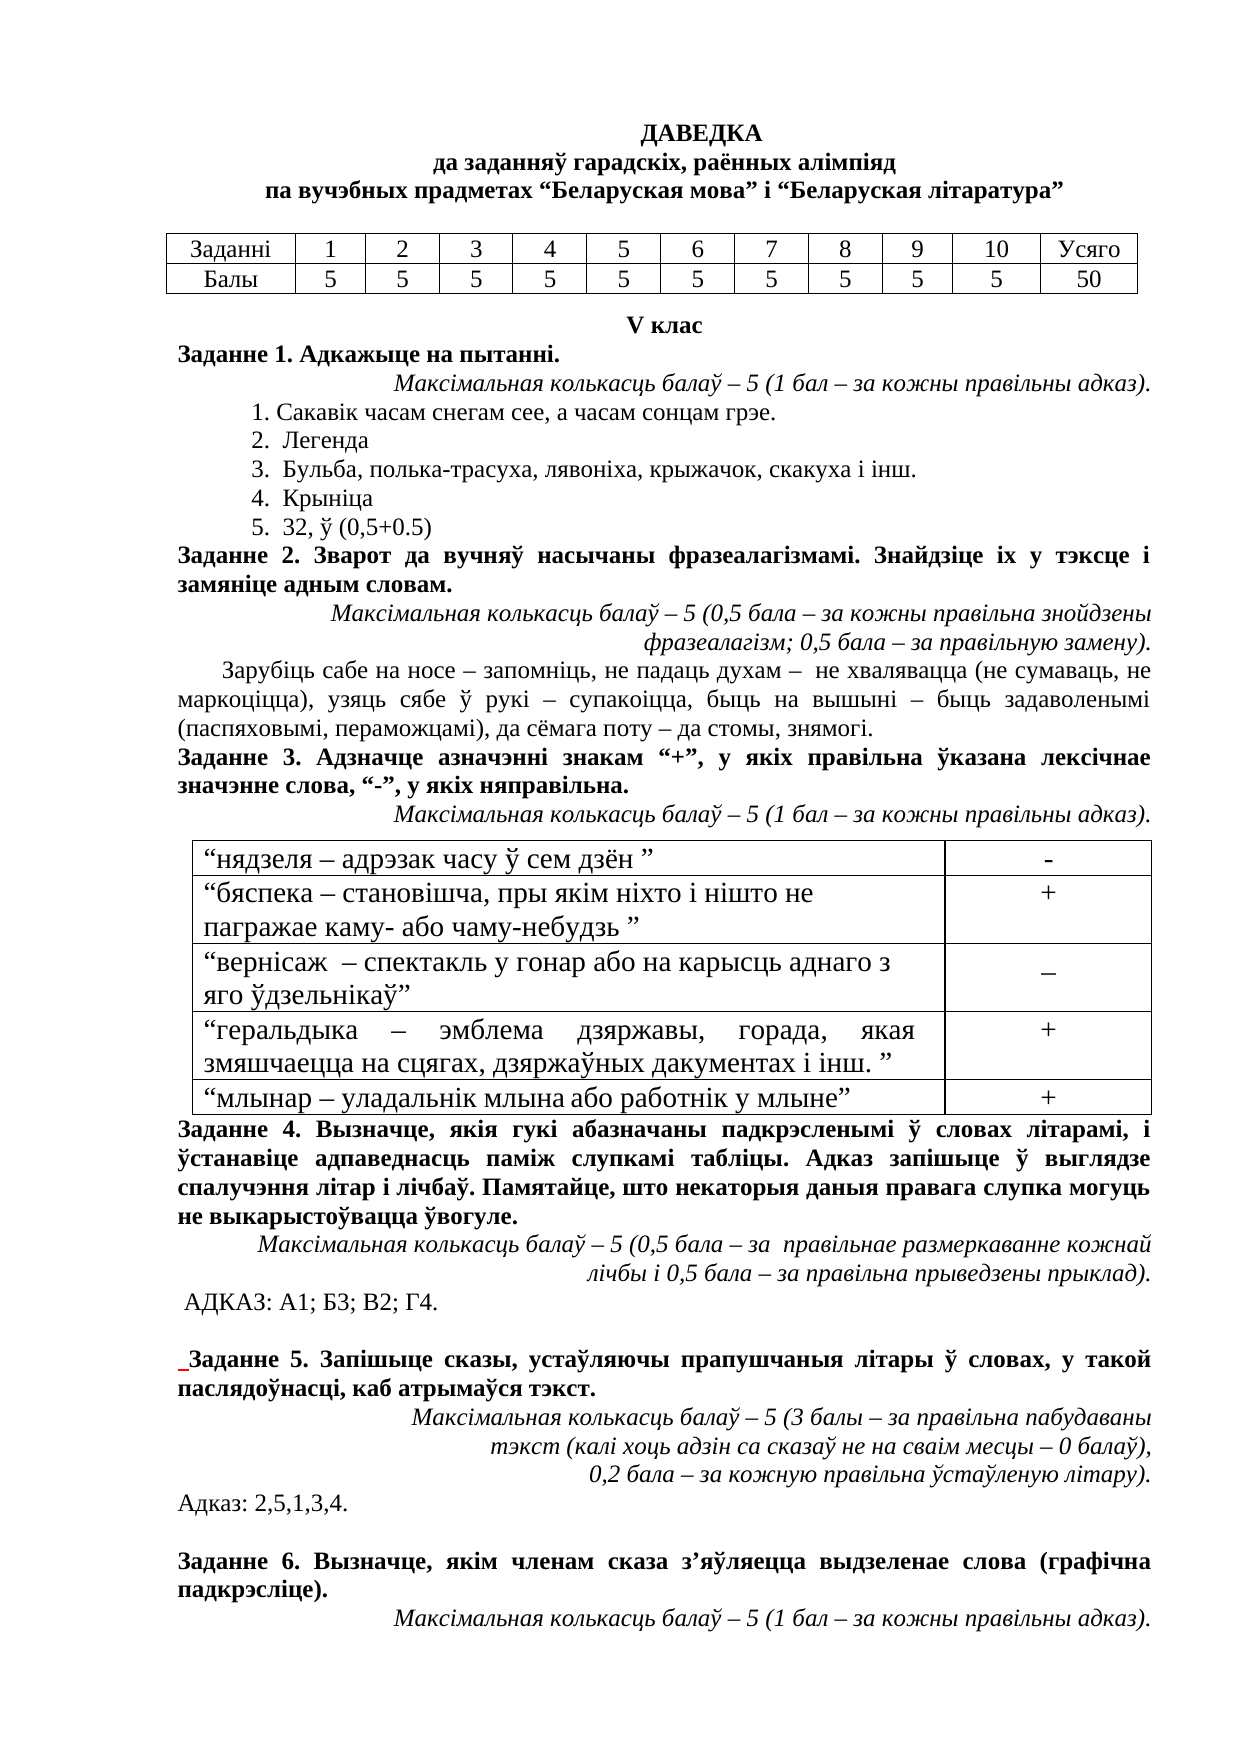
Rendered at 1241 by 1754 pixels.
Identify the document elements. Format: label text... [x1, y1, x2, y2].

table_cell + [946, 876, 1151, 943]
text 3. Бульба, полька-трасуха, лявоніха, крыжачок, скакуха і інш. [177, 454, 1152, 483]
table_header Усяго [1041, 234, 1137, 263]
table_cell 5 [735, 264, 808, 293]
text Зарубіць сабе на носе – запомніць, не падаць духам – не хвалявацца (не сумаваць, не маркоціцца), узяць сябе ў рукі – супакоіцца, быць на вышыні – быць задаволенымі (паспяховымі, пераможцамі), да сёмага поту – да стомы, знямогі. [177, 656, 1152, 742]
text Максімальная колькасць балаў – 5 (1 бал – за кожны правільны адказ). [177, 799, 1152, 828]
text па вучэбных прадметах “Беларуская мова” і “Беларуская літаратура” [177, 176, 1152, 204]
table_cell 5 [366, 264, 439, 293]
table_cell 5 [440, 264, 512, 293]
table_cell 5 [953, 264, 1040, 293]
table_cell 5 [661, 264, 734, 293]
text 5. 32, ў (0,5+0.5) [177, 512, 1152, 541]
table_cell “вернісаж – спектакль у гонар або на карысць аднаго з яго ўдзельнікаў” [193, 944, 944, 1011]
text Адказ: 2,5,1,3,4. [177, 1488, 1152, 1517]
table_header - [946, 841, 1151, 874]
text да заданняў гарадскіх, раённых алімпіяд [177, 147, 1152, 176]
text Заданне 5. Запішыце сказы, устаўляючы прапушчаныя літары ў словах, у такой паслядоўнасці, каб атрымаўся тэкст. [177, 1344, 1152, 1402]
text Заданне 4. Вызначце, якія гукі абазначаны падкрэсленымі ў словах літарамі, і ўстанавіце адпаведнасць паміж слупкамі табліцы. Адказ запішыце ў выглядзе спалучэння літар і лічбаў. Памятайце, што некаторыя даныя правага слупка могуць не выкарыстоўвацца ўвогуле. [177, 1114, 1152, 1229]
text 1. Сакавік часам снегам сее, а часам сонцам грэе. [177, 397, 1152, 426]
text Максімальная колькасць балаў – 5 (1 бал – за кожны правільны адказ). [177, 1603, 1152, 1632]
table_cell “геральдыка – эмблема дзяржавы, горада, якая змяшчаецца на сцягах, дзяржаўных дакументах і інш. ” [193, 1012, 944, 1079]
table_header 5 [587, 234, 660, 263]
table_header 1 [296, 234, 365, 263]
text V клас [177, 311, 1152, 339]
table_cell _ [946, 944, 1151, 1011]
text Максімальная колькасць балаў – 5 (1 бал – за кожны правільны адказ). [177, 368, 1152, 397]
text АДКАЗ: А1; Б3; В2; Г4. [177, 1287, 1152, 1316]
table_cell 5 [809, 264, 882, 293]
table_cell 5 [883, 264, 952, 293]
table_header “нядзеля – адрэзак часу ў сем дзён ” [193, 841, 944, 874]
table_cell “бяспека – становішча, пры якім ніхто і нішто не пагражае каму- або чаму-небудзь ” [193, 876, 944, 943]
text 0,2 бала – за кожную правільна ўстаўленую літару). [177, 1459, 1152, 1488]
text Заданне 6. Вызначце, якім членам сказа з’яўляецца выдзеленае слова (графічна падкрэсліце). [177, 1546, 1152, 1603]
table_header 10 [953, 234, 1040, 263]
table_cell 50 [1041, 264, 1137, 293]
table_header 6 [661, 234, 734, 263]
table_cell “млынар – уладальнік млына або работнік у млыне” [193, 1080, 944, 1113]
table_cell 5 [513, 264, 586, 293]
text Максімальная колькасць балаў – 5 (0,5 бала – за кожны правільна знойдзены фразеалагізм; 0,5 бала – за правільную замену). [177, 598, 1152, 656]
text 4. Крыніца [177, 483, 1152, 512]
text Максімальная колькасць балаў – 5 (0,5 бала – за правільнае размеркаванне кожнай лічбы і 0,5 бала – за правільна прыведзены прыклад). [177, 1229, 1152, 1287]
table_header 3 [440, 234, 512, 263]
table_header 7 [735, 234, 808, 263]
table_header 2 [366, 234, 439, 263]
table_cell 5 [296, 264, 365, 293]
table_header 4 [513, 234, 586, 263]
table_cell Балы [167, 264, 295, 293]
text 2. Легенда [177, 426, 1152, 454]
table_cell + [946, 1080, 1151, 1113]
text Заданне 1. Адкажыце на пытанні. [177, 339, 1152, 368]
table_header 9 [883, 234, 952, 263]
table_cell 5 [587, 264, 660, 293]
text Заданне 2. Зварот да вучняў насычаны фразеалагізмамі. Знайдзіце іх у тэксце і замяніце адным словам. [177, 541, 1152, 598]
text ДАВЕДКА [177, 118, 1152, 147]
table_header Заданні [167, 234, 295, 263]
text Заданне 3. Адзначце азначэнні знакам “+”, у якіх правільна ўказана лексічнае значэнне слова, “-”, у якіх няправільна. [177, 742, 1152, 799]
table_cell + [946, 1012, 1151, 1079]
table_header 8 [809, 234, 882, 263]
text Максімальная колькасць балаў – 5 (3 балы – за правільна пабудаваны тэкст (калі хоць адзін са сказаў не на сваім месцы – 0 балаў), [177, 1402, 1152, 1459]
